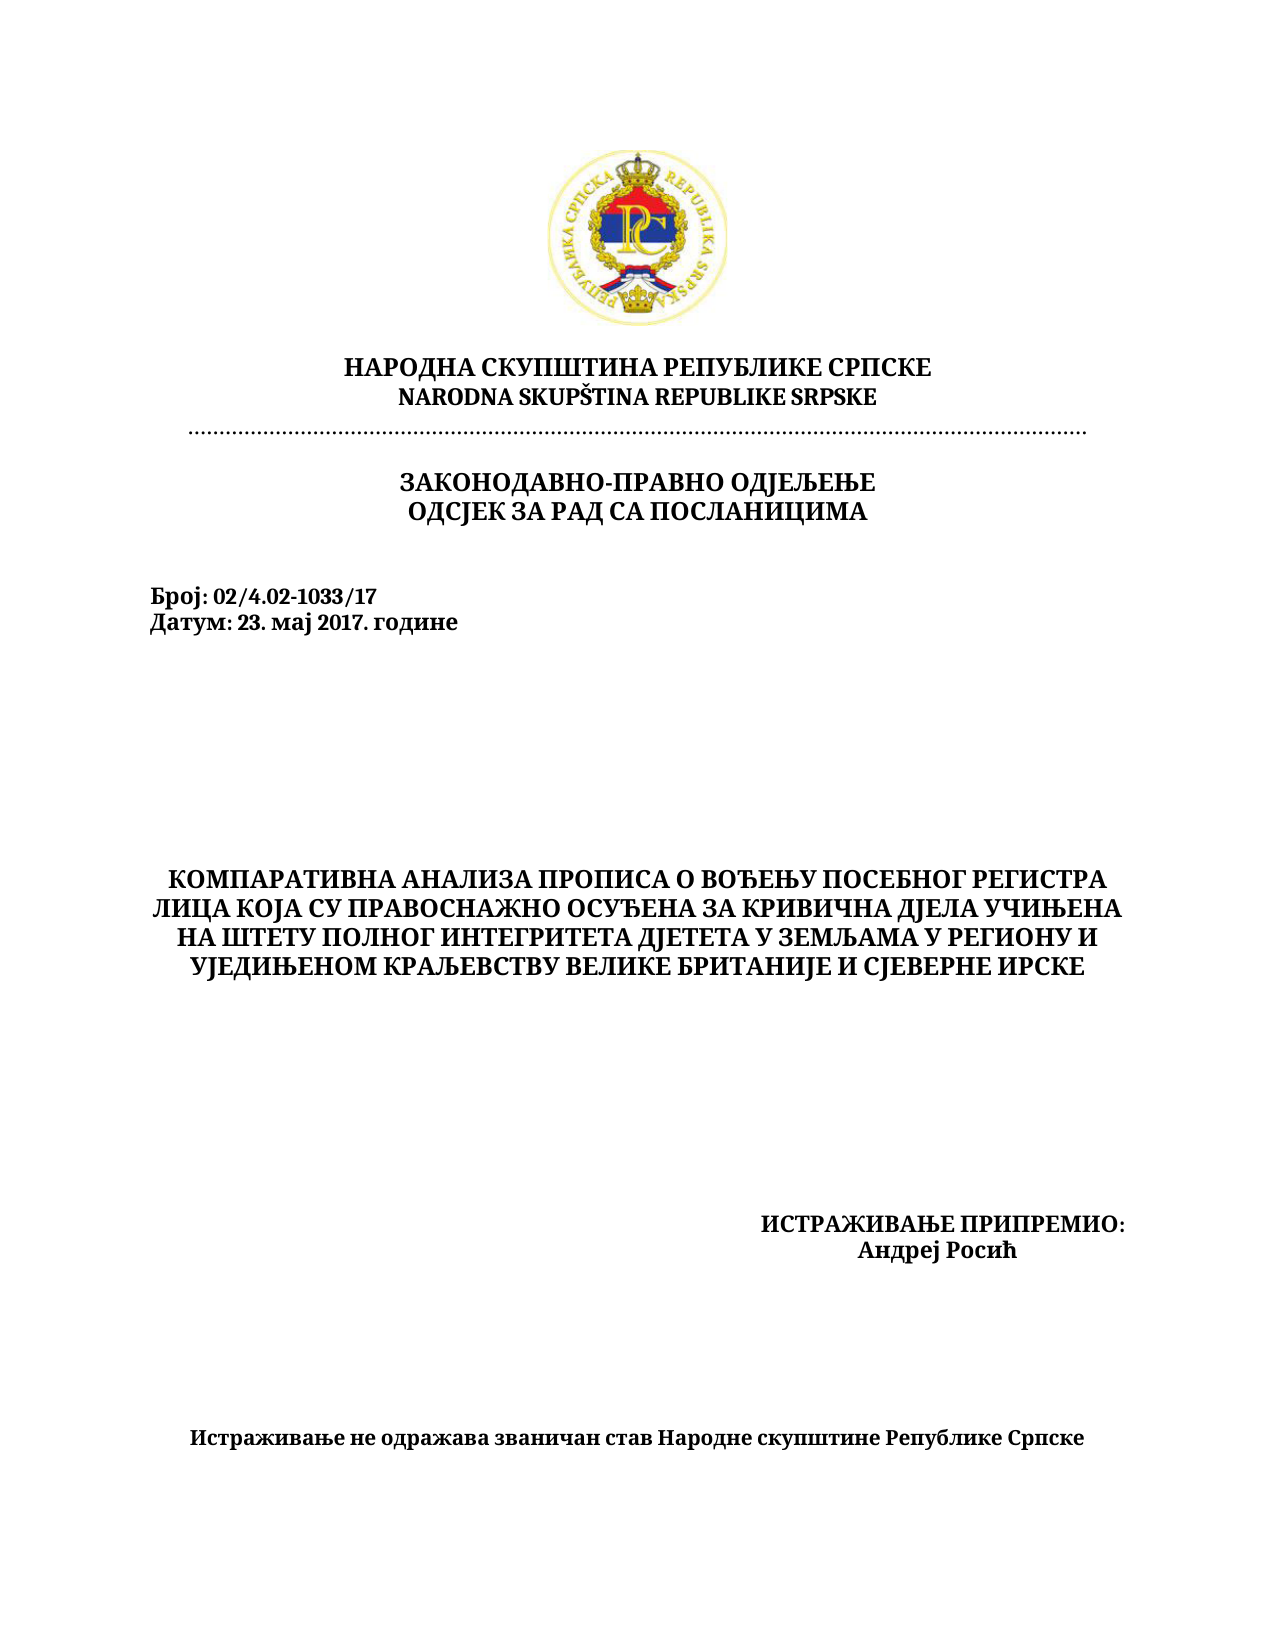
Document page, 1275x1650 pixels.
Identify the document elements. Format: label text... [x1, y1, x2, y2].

text Истраживање не одражава званичан став Народне скупштине Републике Српске [150, 1427, 1125, 1451]
text ЗАКОНОДАВНО-ПРАВНО ОДЈЕЉЕЊЕ [150, 469, 1125, 497]
text ................................................................................................................................................ [150, 411, 1125, 440]
text НАРОДНА СКУПШТИНА РЕПУБЛИКЕ СРПСКЕ [150, 354, 1125, 382]
text ИСТРАЖИВАЊЕ ПРИПРЕМИО: [150, 1211, 1125, 1238]
text КОМПАРАТИВНА АНАЛИЗА ПРОПИСА О ВОЂЕЊУ ПОСЕБНОГ РЕГИСТРА ЛИЦА КОЈА СУ ПРАВОСНАЖНО ОСУЂЕНА ЗА КРИВИЧНА ДЈЕЛА УЧИЊЕНА НА ШТЕТУ ПОЛНОГ ИНТЕГРИТЕТА ДЈЕТЕТА У ЗЕМЉАМА У РЕГИОНУ И УЈЕДИЊЕНОМ КРАЉЕВСТВУ ВЕЛИКЕ БРИТАНИЈЕ И СЈЕВЕРНЕ ИРСКЕ [150, 866, 1125, 981]
text ОДСЈЕК ЗА РАД СА ПОСЛАНИЦИМА [150, 497, 1125, 526]
text NARODNA SKUPŠTINA REPUBLIKE SRPSKE [150, 382, 1125, 411]
text Број: 02/4.02-1033/17 [150, 584, 1125, 610]
text Андреј Росић [750, 1238, 1125, 1264]
text Датум: 23. мај 2017. године [150, 610, 1125, 636]
